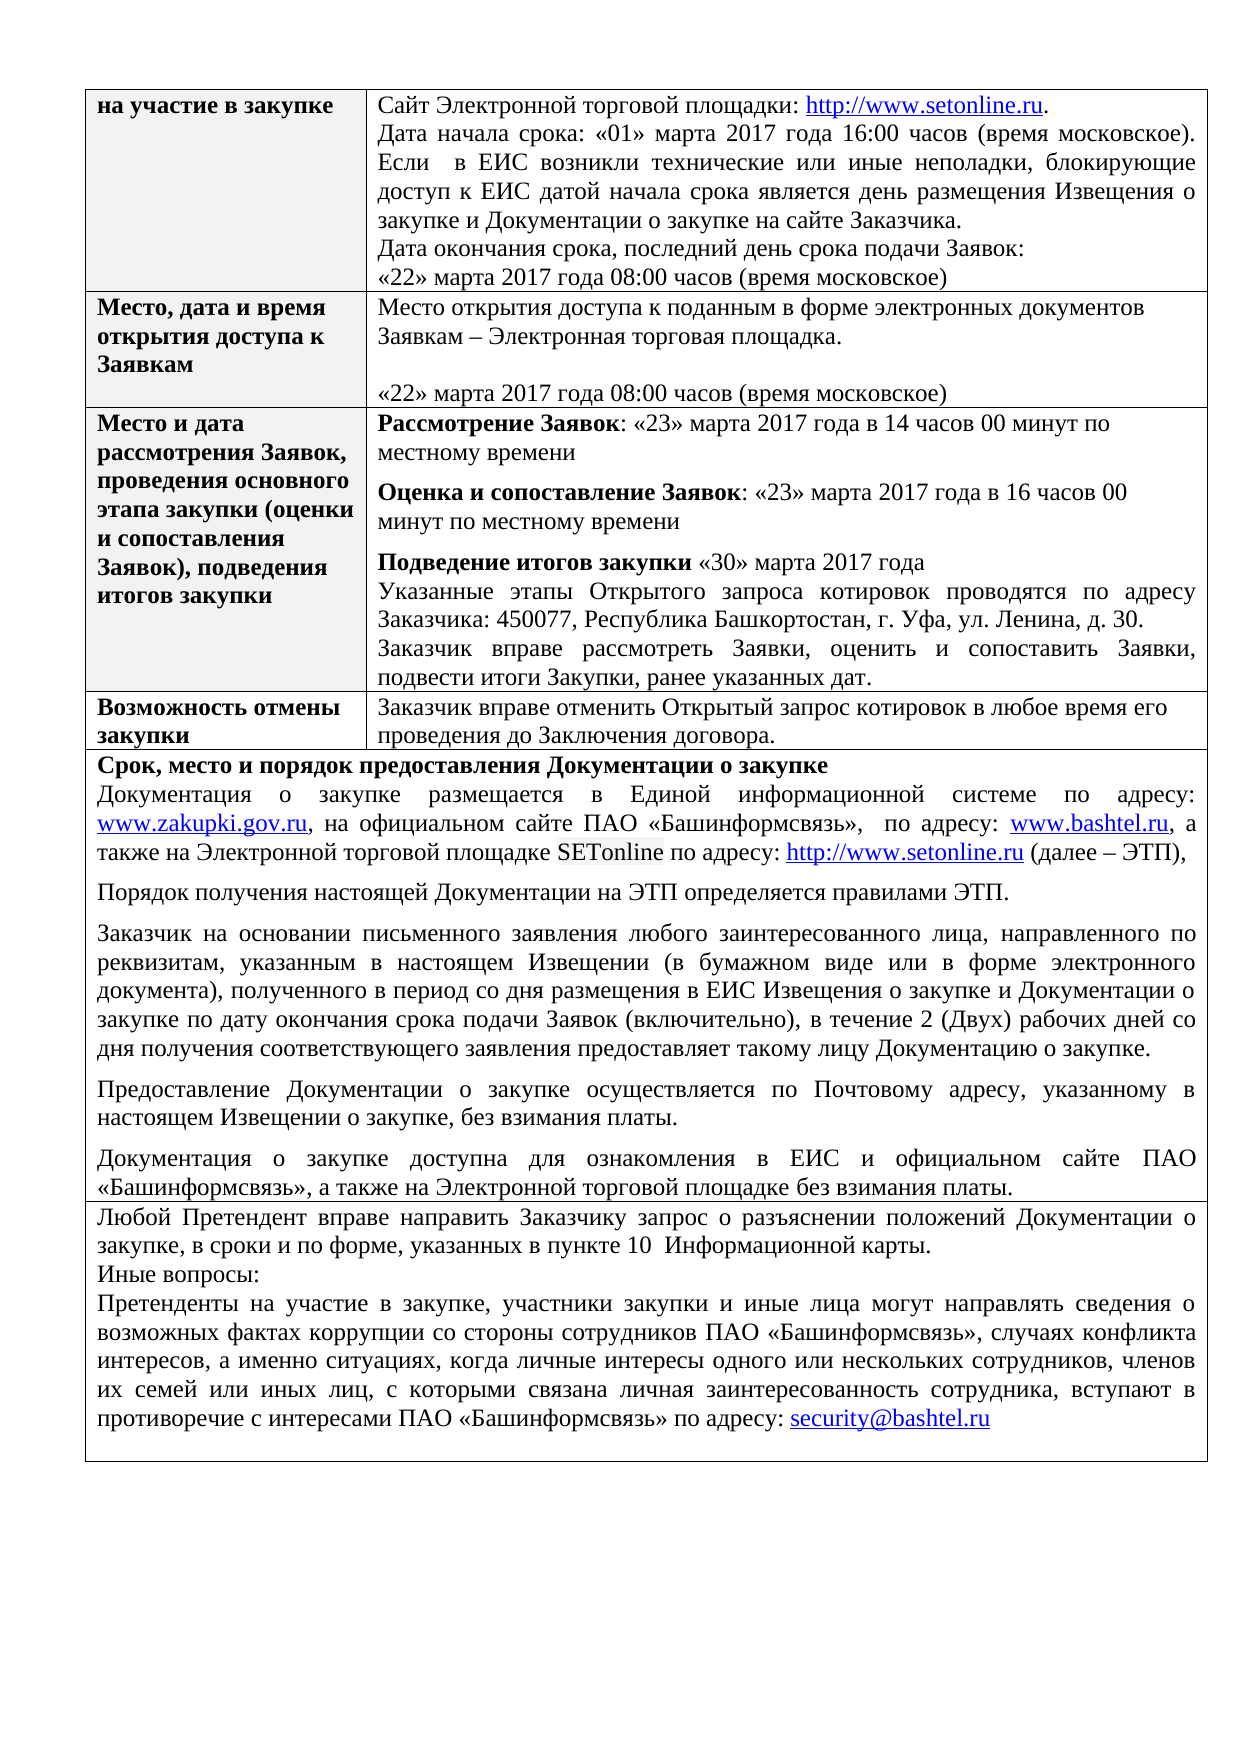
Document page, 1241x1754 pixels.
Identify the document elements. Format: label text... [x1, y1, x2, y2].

table_cell Возможность отмены закупки [86, 692, 366, 749]
table_cell Рассмотрение Заявок: «23» марта 2017 года в 14 часов 00 минут по местному времени Оценка и сопоставление Заявок: «23» марта 2017 года в 16 часов 00 минут по местному времени Подведение итогов закупки «30» марта 2017 года Указанные этапы Открытого запроса котировок проводятся по адресу Заказчика: 450077, Республика Башкортостан, г. Уфа, ул. Ленина, д. 30. Заказчик вправе рассмотреть Заявки, оценить и сопоставить Заявки, подвести итоги Закупки, ранее указанных дат. [367, 408, 1207, 691]
table_cell Место и дата рассмотрения Заявок, проведения основного этапа закупки (оценки и сопоставления Заявок), подведения итогов закупки [86, 408, 366, 691]
table_cell Любой Претендент вправе направить Заказчику запрос о разъяснении положений Документации о закупке, в сроки и по форме, указанных в пункте 10 Информационной карты. Иные вопросы: Претенденты на участие в закупке, участники закупки и иные лица могут направлять сведения о возможных фактах коррупции со стороны сотрудников ПАО «Башинформсвязь», случаях конфликта интересов, а именно ситуациях, когда личные интересы одного или нескольких сотрудников, членов их семей или иных лиц, с которыми связана личная заинтересованность сотрудника, вступают в противоречие с интересами ПАО «Башинформсвязь» по адресу: security@bashtel.ru [86, 1202, 1207, 1461]
table_cell Место открытия доступа к поданным в форме электронных документов Заявкам – Электронная торговая площадка. «22» марта 2017 года 08:00 часов (время московское) [367, 292, 1207, 407]
table_cell Заказчик вправе отменить Открытый запрос котировок в любое время его проведения до Заключения договора. [367, 692, 1207, 749]
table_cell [367, 90, 1207, 291]
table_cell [86, 90, 366, 291]
table_cell Срок, место и порядок предоставления Документации о закупке Документация о закупке размещается в Единой информационной системе по адресу: www.zakupki.gov.ru, на официальном сайте ПАО «Башинформсвязь», по адресу: www.bashtel.ru, а также на Электронной торговой площадке SETonline по адресу: http://www.setonline.ru (далее – ЭТП), Порядок получения настоящей Документации на ЭТП определяется правилами ЭТП. Заказчик на основании письменного заявления любого заинтересованного лица, направленного по реквизитам, указанным в настоящем Извещении (в бумажном виде или в форме электронного документа), полученного в период со дня размещения в ЕИС Извещения о закупке и Документации о закупке по дату окончания срока подачи Заявок (включительно), в течение 2 (Двух) рабочих дней со дня получения соответствующего заявления предоставляет такому лицу Документацию о закупке. Предоставление Документации о закупке осуществляется по Почтовому адресу, указанному в настоящем Извещении о закупке, без взимания платы. Документация о закупке доступна для ознакомления в ЕИС и официальном сайте ПАО «Башинформсвязь», а также на Электронной торговой площадке без взимания платы. [86, 750, 1207, 1201]
table_cell Место, дата и время открытия доступа к Заявкам [86, 292, 366, 407]
